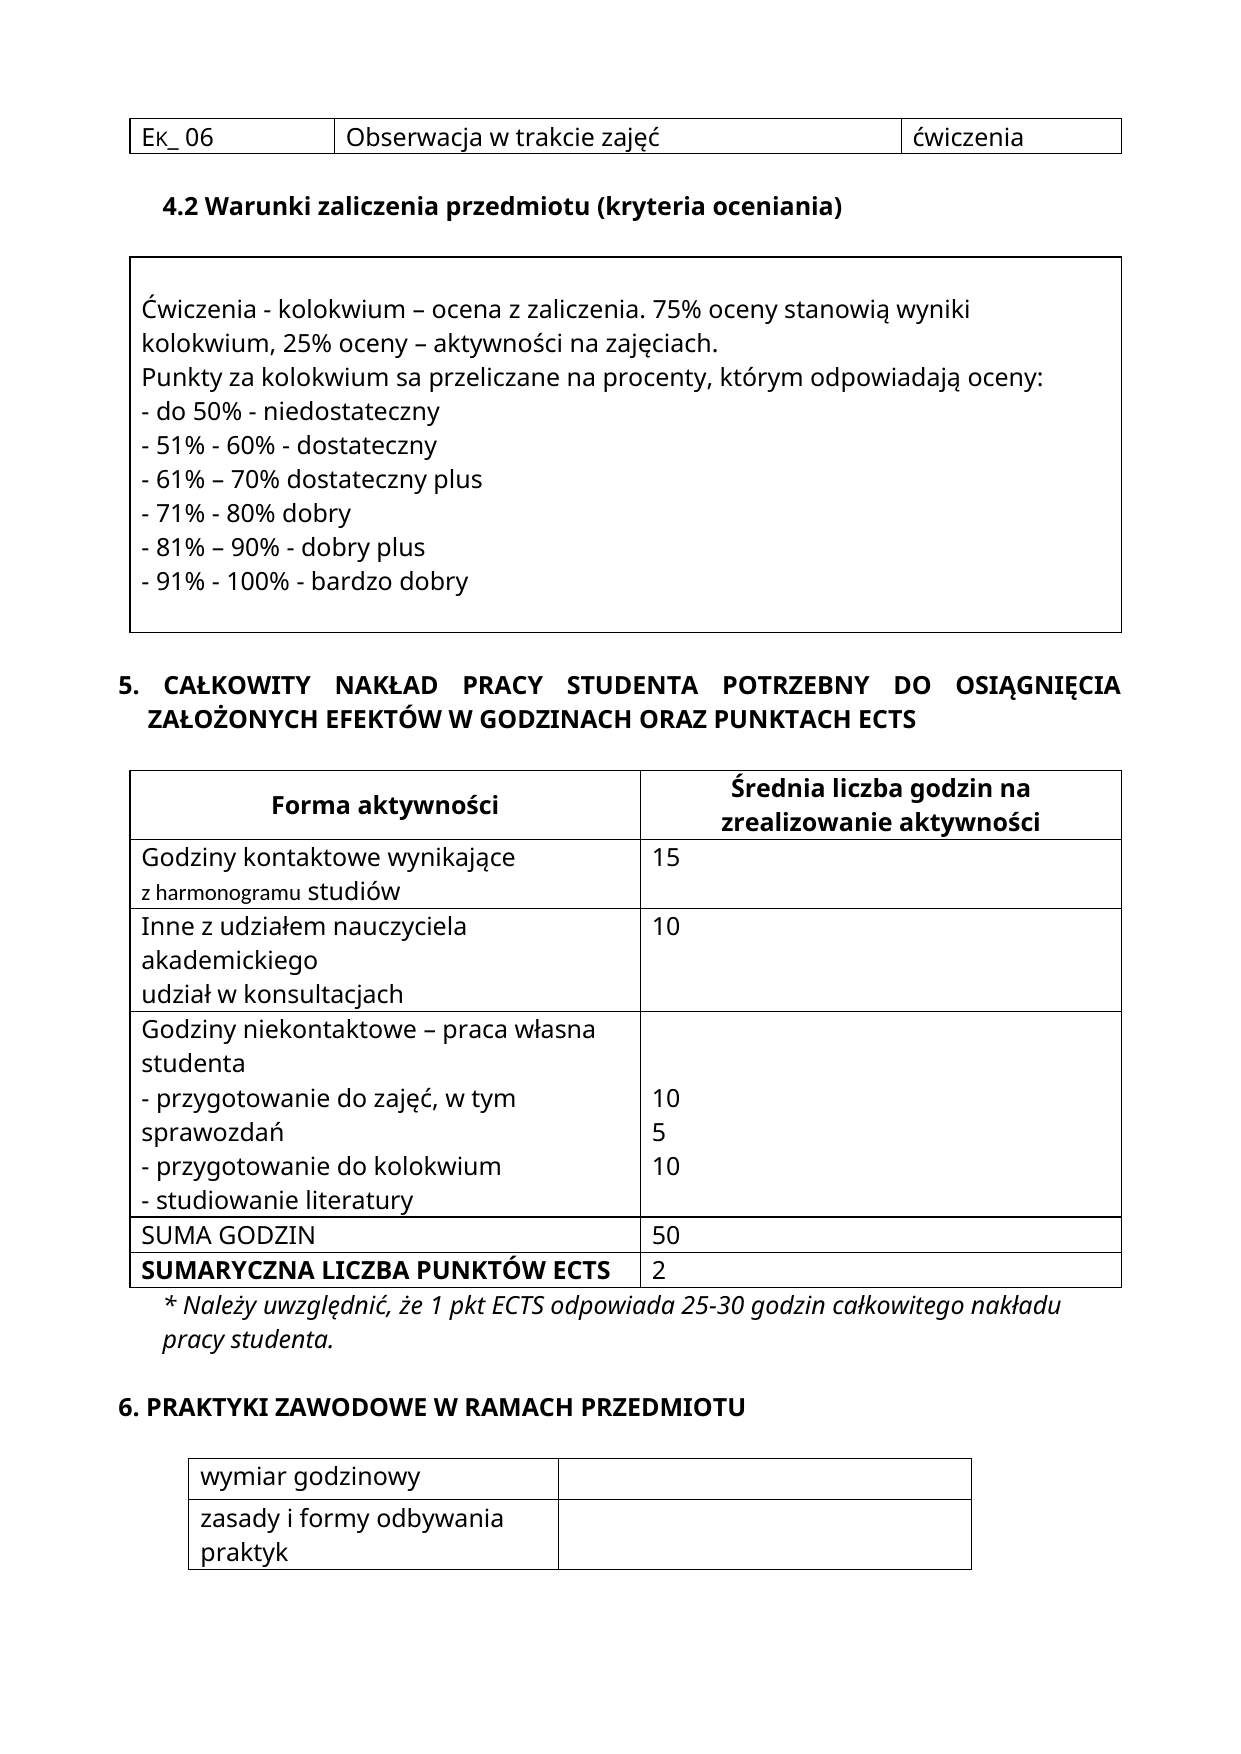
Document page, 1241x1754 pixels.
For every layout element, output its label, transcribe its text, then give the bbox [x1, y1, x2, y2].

table_header Ćwiczenia - kolokwium – ocena z zaliczenia. 75% oceny stanowią wyniki kolokwium, 25% oceny – aktywności na zajęciach. Punkty za kolokwium sa przeliczane na procenty, którym odpowiadają oceny: - do 50% - niedostateczny - 51% - 60% - dostateczny - 61% – 70% dostateczny plus - 71% - 80% dobry - 81% – 90% - dobry plus - 91% - 100% - bardzo dobry [131, 258, 1121, 632]
table_cell SUMARYCZNA LICZBA PUNKTÓW ECTS [131, 1253, 640, 1287]
table_header Forma aktywności [131, 771, 640, 839]
table_cell ćwiczenia [902, 119, 1121, 153]
table_cell 10 5 10 [641, 1012, 1121, 1216]
table_cell 50 [641, 1218, 1121, 1252]
table_cell 10 [641, 909, 1121, 1011]
table_cell Ek_ 06 [131, 119, 334, 153]
table_cell Inne z udziałem nauczyciela akademickiego udział w konsultacjach [131, 909, 640, 1011]
text 4.2 Warunki zaliczenia przedmiotu (kryteria oceniania) [162, 188, 1122, 222]
table_header [559, 1459, 971, 1499]
table_cell zasady i formy odbywania praktyk [189, 1500, 558, 1568]
table_header Średnia liczba godzin na zrealizowanie aktywności [641, 771, 1121, 839]
text * Należy uwzględnić, że 1 pkt ECTS odpowiada 25-30 godzin całkowitego nakładu pracy studenta. [162, 1288, 1122, 1356]
table_cell 15 [641, 840, 1121, 908]
table_cell SUMA GODZIN [131, 1218, 640, 1252]
text 6. PRAKTYKI ZAWODOWE W RAMACH PRZEDMIOTU [118, 1390, 1122, 1424]
table_header wymiar godzinowy [189, 1459, 558, 1499]
table_cell Godziny niekontaktowe – praca własna studenta - przygotowanie do zajęć, w tym sprawozdań - przygotowanie do kolokwium - studiowanie literatury [131, 1012, 640, 1216]
table_cell Godziny kontaktowe wynikające z harmonogramu studiów [131, 840, 640, 908]
table_cell [559, 1500, 971, 1568]
text 5. CAŁKOWITY NAKŁAD PRACY STUDENTA POTRZEBNY DO OSIĄGNIĘCIA ZAŁOŻONYCH EFEKTÓW W GODZINACH ORAZ PUNKTACH ECTS [118, 667, 1122, 735]
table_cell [335, 119, 901, 153]
table_cell 2 [641, 1253, 1121, 1287]
